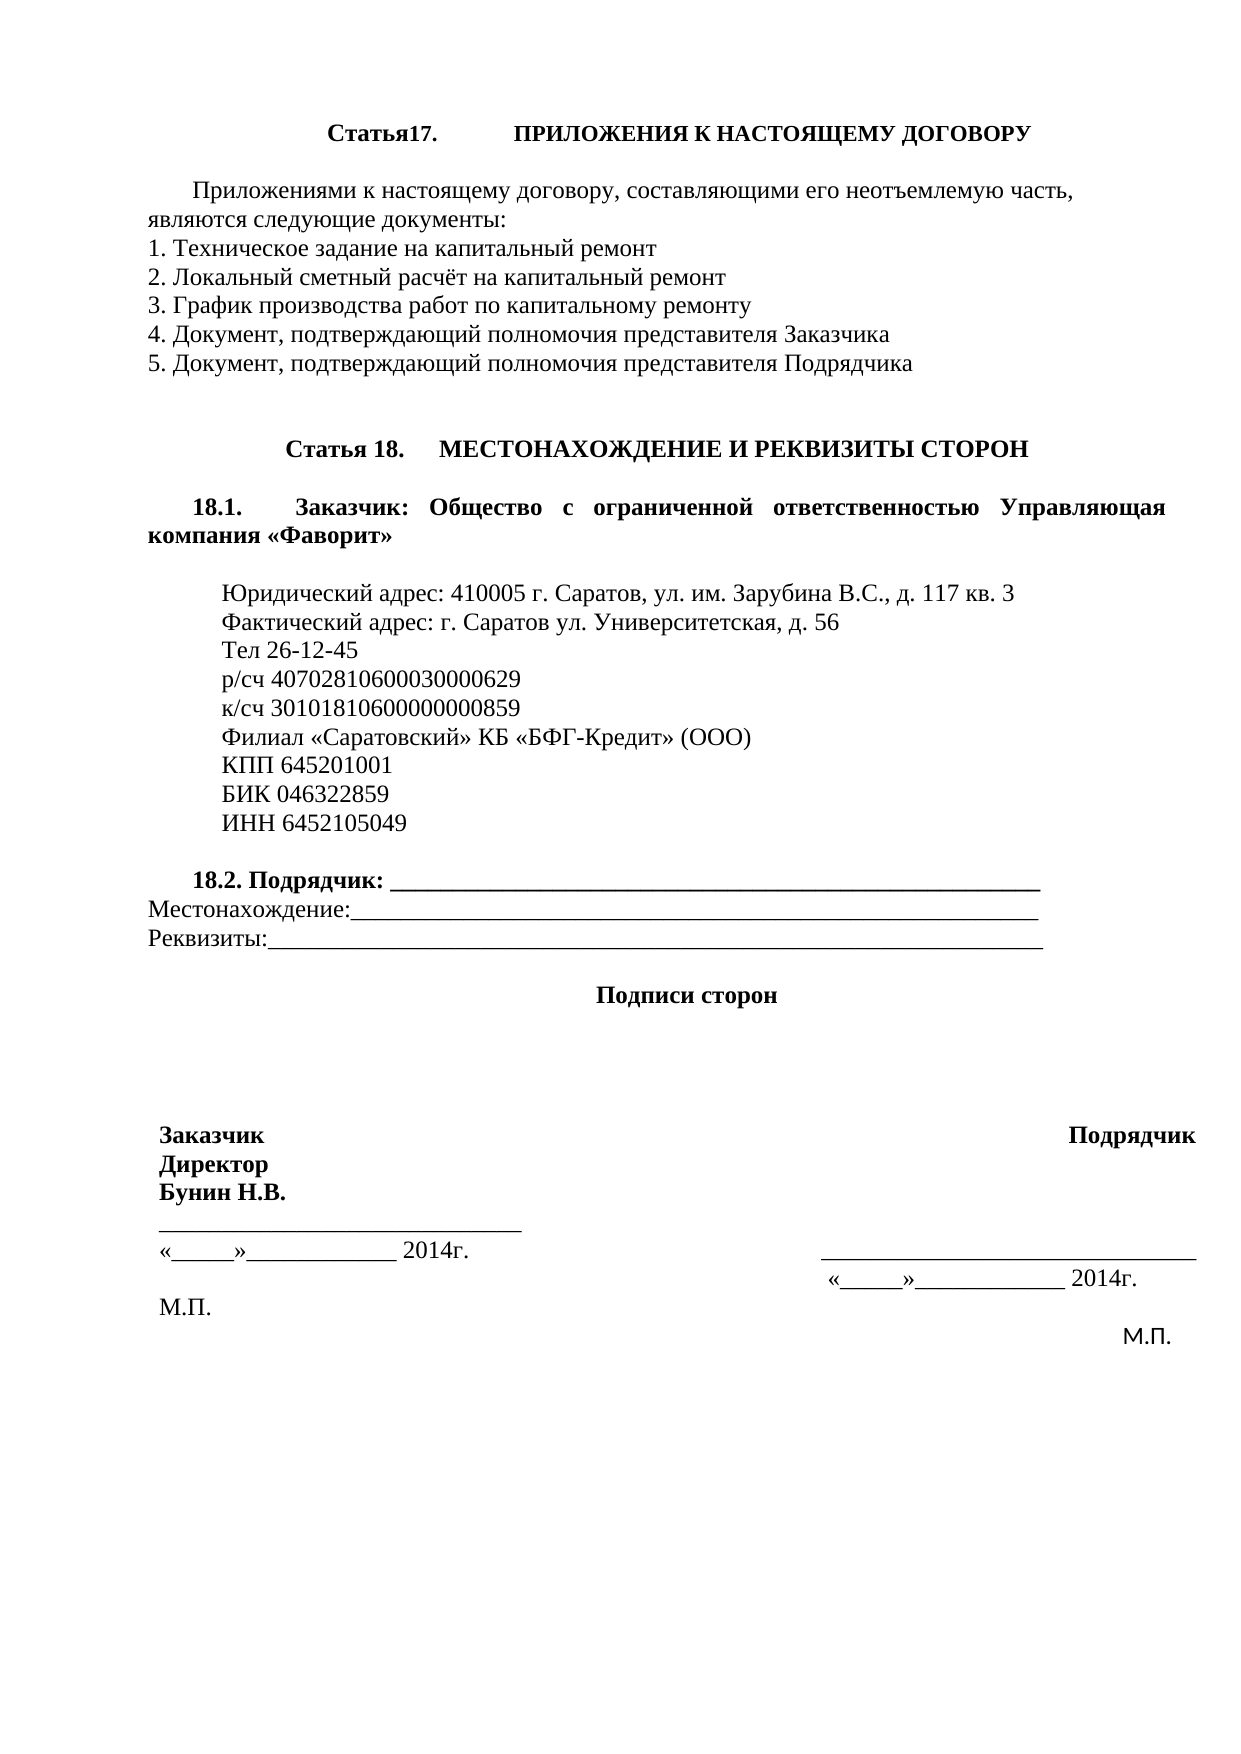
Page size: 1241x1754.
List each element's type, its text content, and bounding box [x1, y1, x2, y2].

table_header Подрядчик ______________________________ «_____»____________ 2014г. М.П. [694, 1120, 1207, 1350]
text Статья 18. МЕСТОНАХОЖДЕНИЕ И РЕКВИЗИТЫ СТОРОН [148, 434, 1167, 463]
text 1. Техническое задание на капитальный ремонт [148, 233, 1167, 262]
text Тел 26-12-45 [148, 636, 1167, 664]
text ИНН 6452105049 [148, 808, 1167, 837]
text БИК 046322859 [148, 779, 1167, 808]
text Юридический адрес: 410005 г. Саратов, ул. им. Зарубина В.С., д. 117 кв. 3 [148, 578, 1167, 607]
text 2. Локальный сметный расчёт на капитальный ремонт [148, 262, 1167, 291]
text 5. Документ, подтверждающий полномочия представителя Подрядчика [148, 348, 1167, 377]
text 3. График производства работ по капитальному ремонту [148, 291, 1167, 319]
text 4. Документ, подтверждающий полномочия представителя Заказчика [148, 319, 1167, 348]
text Приложениями к настоящему договору, составляющими его неотъемлемую часть, являются следующие документы: [148, 176, 1167, 233]
text Реквизиты:______________________________________________________________ [148, 923, 1167, 952]
text Филиал «Саратовский» КБ «БФГ-Кредит» (ООО) [148, 722, 1167, 751]
text Местонахождение:_______________________________________________________ [148, 894, 1167, 923]
text р/сч 40702810600030000629 [148, 664, 1167, 693]
text 18.1. Заказчик: Общество с ограниченной ответственностью Управляющая компания «Фаворит» [148, 492, 1167, 549]
text 18.2. Подрядчик: ____________________________________________________ [148, 866, 1167, 894]
text Фактический адрес: г. Саратов ул. Университетская, д. 56 [148, 607, 1167, 636]
text Статья17. ПРИЛОЖЕНИЯ К НАСТОЯЩЕМУ ДОГОВОРУ [192, 118, 1167, 147]
text Подписи сторон [148, 981, 1167, 1009]
text к/сч 30101810600000000859 [148, 693, 1167, 722]
text КПП 645201001 [148, 751, 1167, 779]
table_header Заказчик Подрядчик Директор Бунин Н.В. _____________________________ «_____»____________ 2014г. М.П. [148, 1120, 694, 1350]
